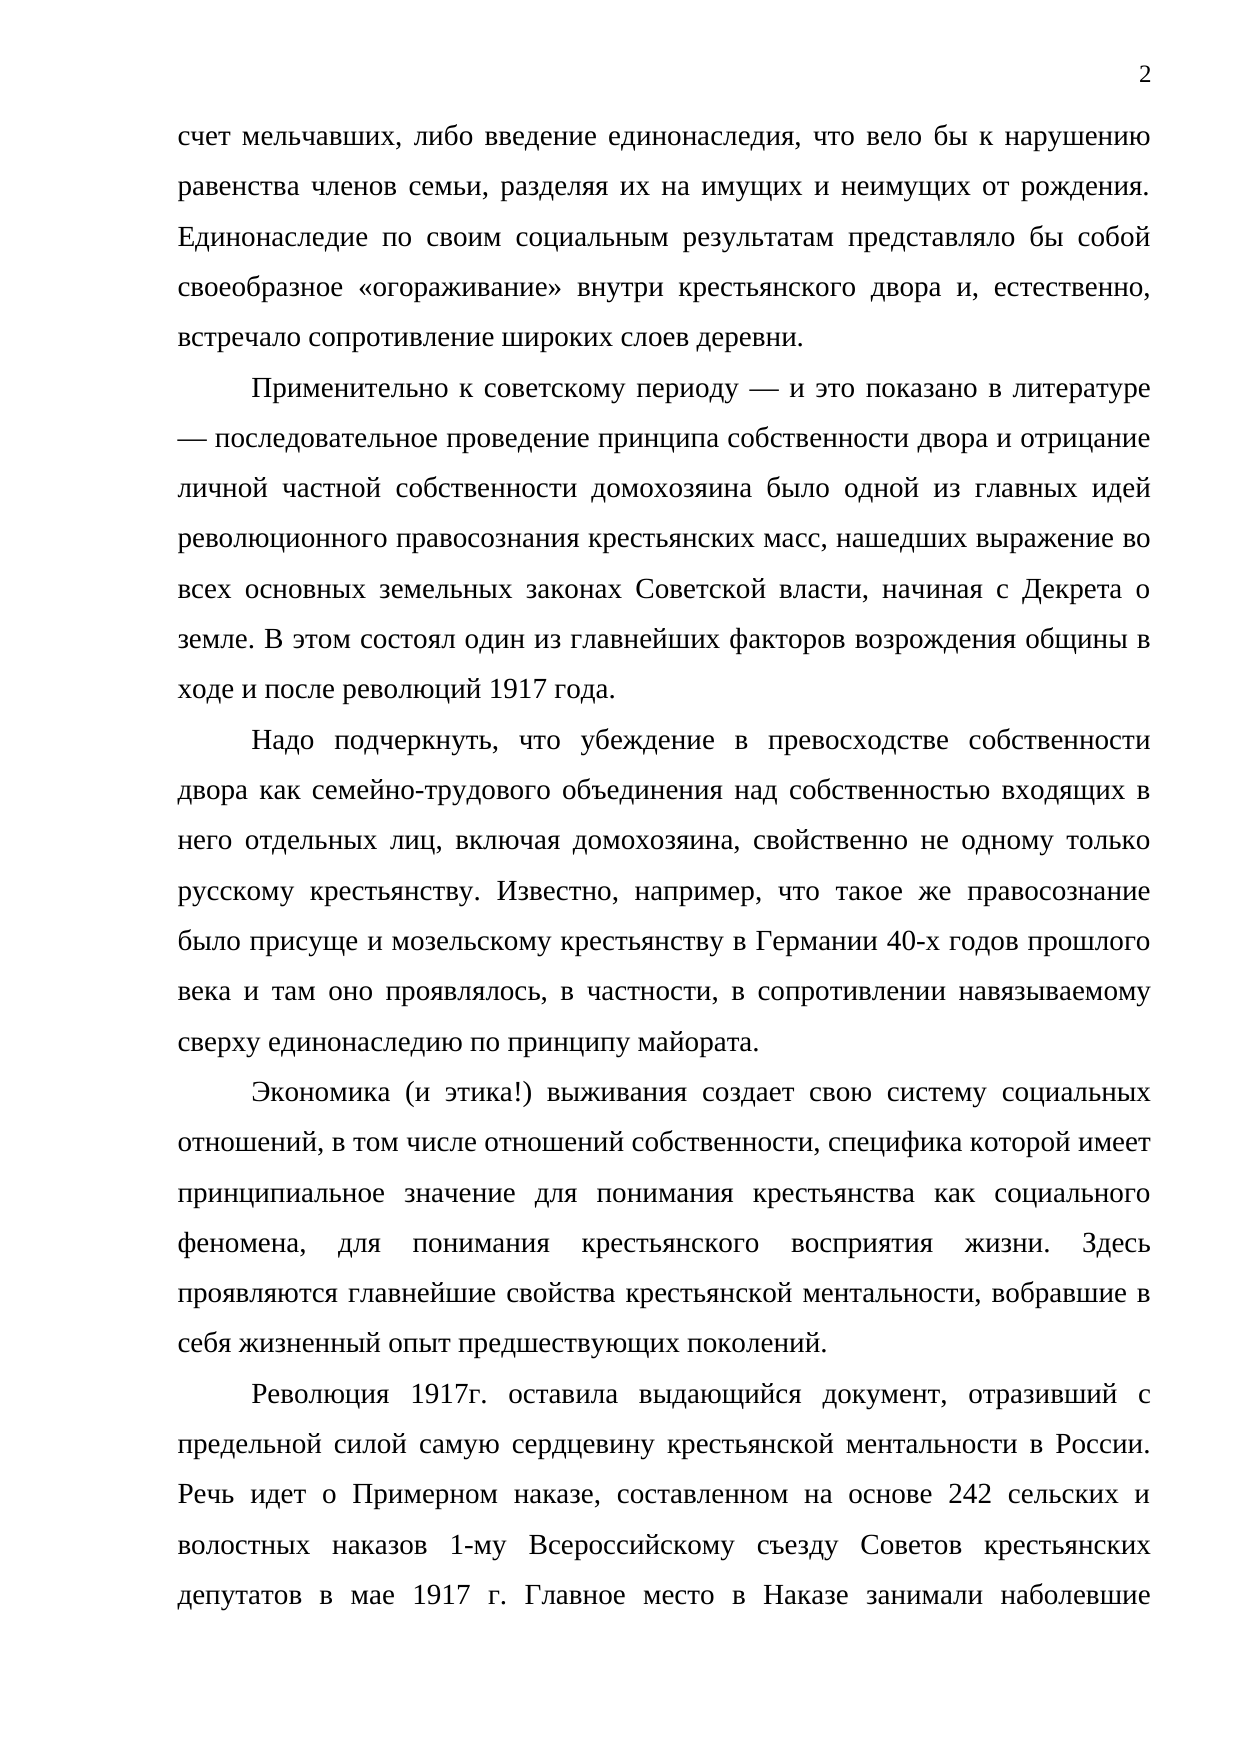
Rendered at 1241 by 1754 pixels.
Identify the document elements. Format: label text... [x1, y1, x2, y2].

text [177, 118, 1152, 353]
text Надо подчеркнуть, что убеждение в превосходстве собственности двора как семейно-трудового объединения над собственностью входящих в него отдельных лиц, включая домохозяина, свойственно не одному только русскому крестьянству. Известно, например, что такое же правосознание было присуще и мозельскому крестьянству в Германии 40-х годов прошлого века и там оно проявлялось, в частности, в сопротивлении навязываемому сверху единонаследию по принципу майората. [177, 722, 1152, 1057]
text Применительно к советскому периоду — и это показано в литературе — последовательное проведение принципа собственности двора и отрицание личной частной собственности домохозяина было одной из главных идей революционного правосознания крестьянских масс, нашедших выражение во всех основных земельных законах Советской власти, начиная с Декрета о земле. В этом состоял один из главнейших факторов возрождения общины в ходе и после революций 1917 года. [177, 370, 1152, 705]
text Экономика (и этика!) выживания создает свою систему социальных отношений, в том числе отношений собственности, специфика которой имеет принципиальное значение для понимания крестьянства как социального феномена, для понимания крестьянского восприятия жизни. Здесь проявляются главнейшие свойства крестьянской ментальности, вобравшие в себя жизненный опыт предшествующих поколений. [177, 1074, 1152, 1359]
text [177, 1376, 1152, 1611]
